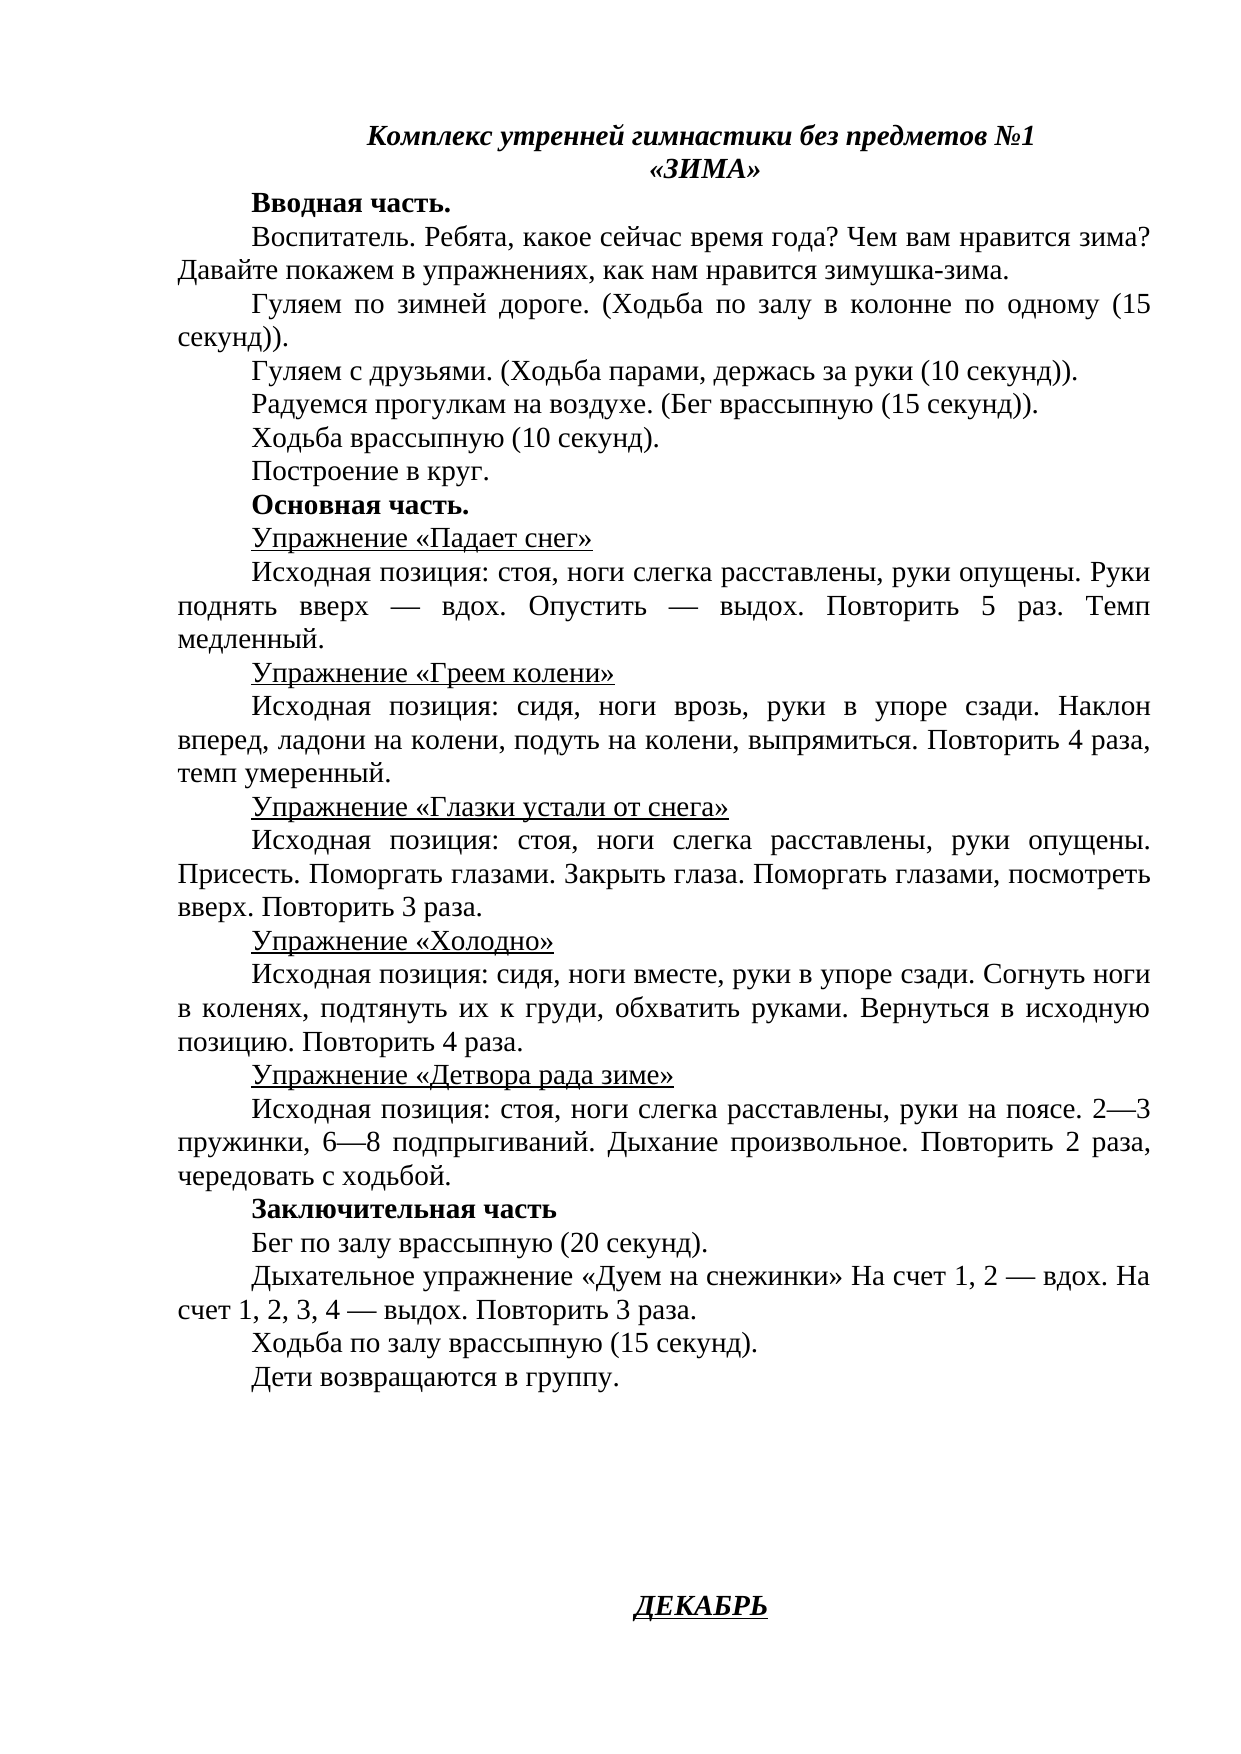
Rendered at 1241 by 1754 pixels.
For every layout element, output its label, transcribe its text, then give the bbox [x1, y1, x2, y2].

text Упражнение «Глазки устали от снега» [177, 789, 1152, 822]
text Упражнение «Греем колени» [177, 655, 1152, 688]
text Дыхательное упражнение «Дуем на снежинки» На счет 1, 2 — вдох. На счет 1, 2, 3, 4 — выдох. Повторить 3 раза. [177, 1258, 1152, 1326]
text Исходная позиция: сидя, ноги вместе, руки в упоре сзади. Согнуть ноги в коленях, подтянуть их к груди, обхватить руками. Вернуться в исходную позицию. Повторить 4 раза. [177, 957, 1152, 1057]
text Исходная позиция: стоя, ноги слегка расставлены, руки опущены. Руки поднять вверх — вдох. Опустить — выдох. Повторить 5 раз. Темп медленный. [177, 554, 1152, 655]
text Исходная позиция: стоя, ноги слегка расставлены, руки опущены. Присесть. Поморгать глазами. Закрыть глаза. Поморгать глазами, посмотреть вверх. Повторить 3 раза. [177, 822, 1152, 923]
text Исходная позиция: стоя, ноги слегка расставлены, руки на поясе. 2—3 пружинки, 6—8 подпрыгиваний. Дыхание произвольное. Повторить 2 раза, чередовать с ходьбой. [177, 1091, 1152, 1191]
text Ходьба врассыпную (10 секунд). [177, 420, 1152, 453]
text Заключительная часть [177, 1191, 1152, 1225]
text Упражнение «Холодно» [177, 923, 1152, 957]
text ДЕКАБРЬ [177, 1588, 1152, 1622]
text Упражнение «Падает снег» [177, 521, 1152, 554]
text Исходная позиция: сидя, ноги врозь, руки в упоре сзади. Наклон вперед, ладони на колени, подуть на колени, выпрямиться. Повторить 4 раза, темп умеренный. [177, 688, 1152, 789]
text Гуляем с друзьями. (Ходьба парами, держась за руки (10 секунд)). [177, 353, 1152, 386]
text Гуляем по зимней дороге. (Ходьба по залу в колонне по одному (15 секунд)). [177, 286, 1152, 353]
text Вводная часть. [177, 185, 1152, 219]
text Упражнение «Детвора рада зиме» [177, 1057, 1152, 1091]
text «ЗИМА» [177, 152, 1152, 185]
text Воспитатель. Ребята, какое сейчас время года? Чем вам нравится зима? Давайте покажем в упражнениях, как нам нравится зимушка-зима. [177, 219, 1152, 286]
text Дети возвращаются в группу. [177, 1359, 1152, 1393]
text Бег по залу врассыпную (20 секунд). [177, 1225, 1152, 1258]
text Комплекс утренней гимнастики без предметов №1 [177, 118, 1152, 152]
text Радуемся прогулкам на воздухе. (Бег врассыпную (15 секунд)). [177, 386, 1152, 420]
text Ходьба по залу врассыпную (15 секунд). [177, 1326, 1152, 1359]
text Построение в круг. [177, 453, 1152, 487]
text Основная часть. [177, 487, 1152, 521]
